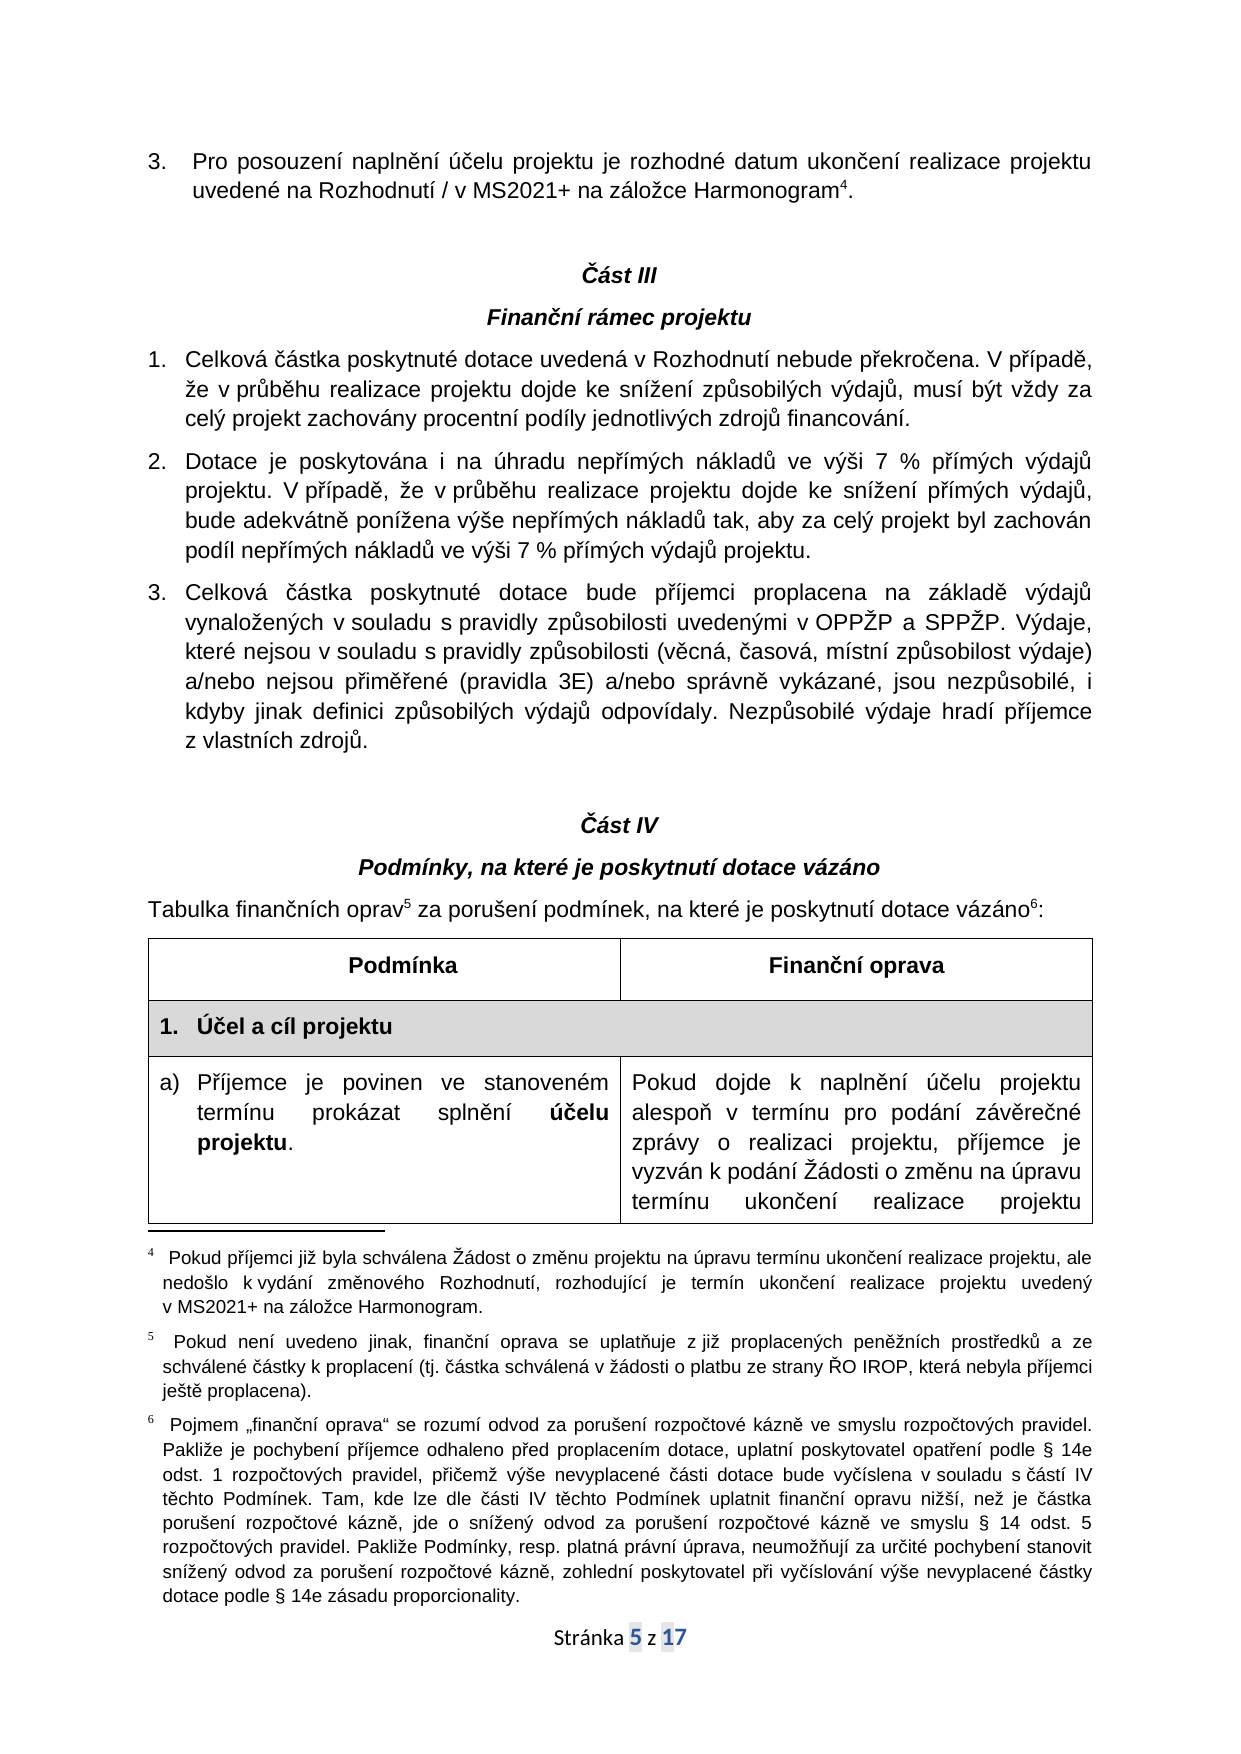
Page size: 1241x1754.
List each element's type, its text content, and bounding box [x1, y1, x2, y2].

table_cell Pokud dojde k naplnění účelu projektu alespoň v termínu pro podání závěrečné zprávy o realizaci projektu, příjemce je vyzván k podání Žádosti o změnu na úpravu termínu ukončení realizace projektu a postupuje se podle bodu 5 d). Pokud není účel projektu naplněn ani v termínu pro podání závěrečné zprávy o realizaci projektu, činí finanční oprava 100 % částky poskytnuté dotace. [621, 1057, 1092, 1223]
subtitle Podmínky, na které je poskytnutí dotace vázáno [148, 854, 1093, 880]
list Celková částka poskytnuté dotace uvedená v Rozhodnutí nebude překročena. V případě, že v průběhu realizace projektu dojde ke snížení způsobilých výdajů, musí být vždy za celý projekt zachovány procentní podíly jednotlivých zdrojů financování. [148, 346, 1093, 432]
list Celková částka poskytnuté dotace bude příjemci proplacena na základě výdajů vynaložených v souladu s pravidly způsobilosti uvedenými v OPPŽP a SPPŽP. Výdaje, které nejsou v souladu s pravidly způsobilosti (věcná, časová, místní způsobilost výdaje) a/nebo nejsou přiměřené (pravidla 3E) a/nebo správně vykázané, jsou nezpůsobilé, i kdyby jinak definici způsobilých výdajů odpovídaly. Nezpůsobilé výdaje hradí příjemce z vlastních zdrojů. [148, 579, 1093, 754]
subtitle Část IV [148, 812, 1093, 838]
table_header Finanční oprava [621, 939, 1092, 999]
list Pro posouzení naplnění účelu projektu je rozhodné datum ukončení realizace projektu uvedené na Rozhodnutí / v MS2021+ na záložce Harmonogram. [148, 148, 1093, 204]
table_cell Příjemce je povinen ve stanoveném termínu prokázat splnění účelu projektu. [149, 1057, 620, 1223]
table_cell Účel a cíl projektu [149, 1001, 1092, 1056]
table_header Podmínka [149, 939, 620, 999]
text Tabulka finančních oprav za porušení podmínek, na které je poskytnutí dotace vázáno: [148, 896, 1093, 922]
subtitle Část III [148, 262, 1093, 288]
subtitle Finanční rámec projektu [148, 304, 1093, 330]
list Dotace je poskytována i na úhradu nepřímých nákladů ve výši 7 % přímých výdajů projektu. V případě, že v průběhu realizace projektu dojde ke snížení přímých výdajů, bude adekvátně ponížena výše nepřímých nákladů tak, aby za celý projekt byl zachován podíl nepřímých nákladů ve výši 7 % přímých výdajů projektu. [148, 448, 1093, 563]
